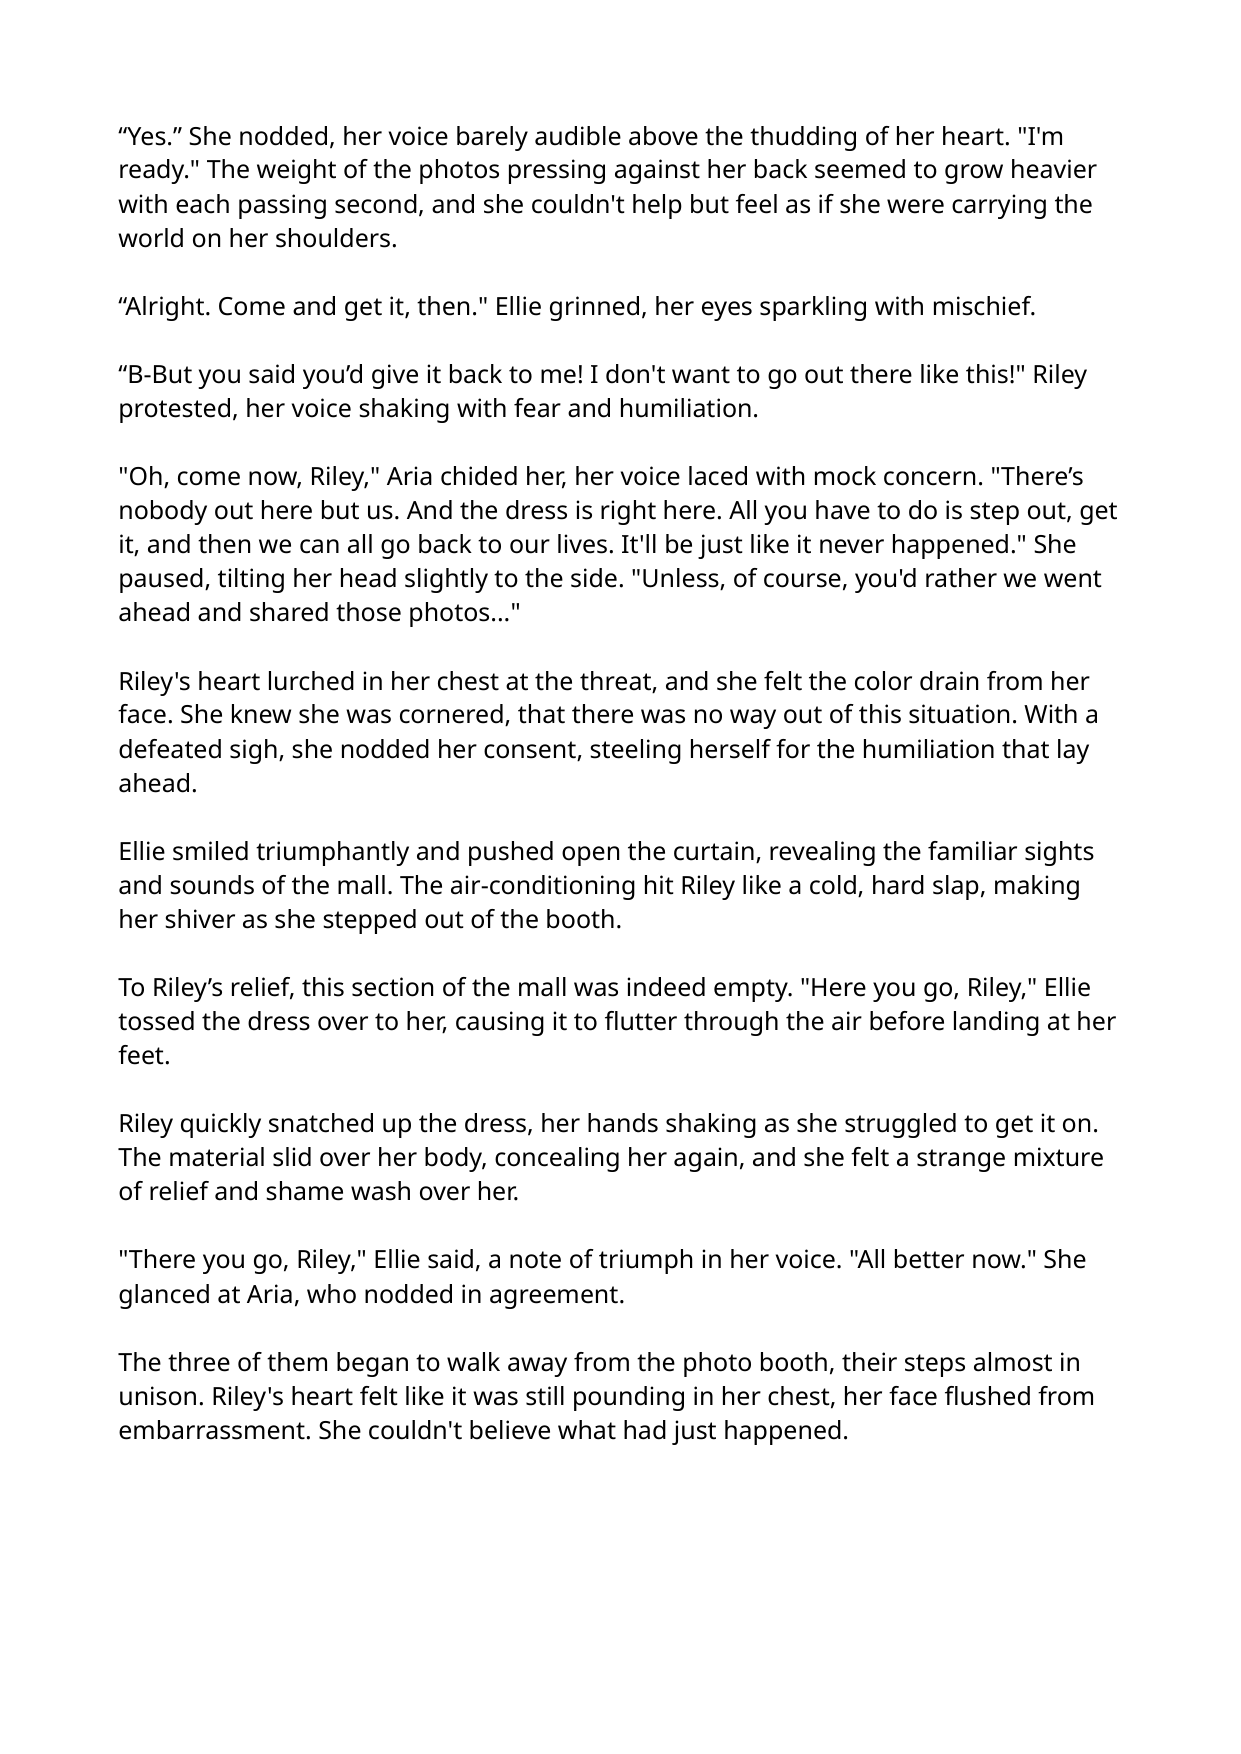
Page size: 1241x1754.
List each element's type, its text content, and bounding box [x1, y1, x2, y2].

text Riley's heart lurched in her chest at the threat, and she felt the color drain from her face. She knew she was cornered, that there was no way out of this situation. With a defeated sigh, she nodded her consent, steeling herself for the humiliation that lay ahead. [118, 663, 1122, 799]
text Riley quickly snatched up the dress, her hands shaking as she struggled to get it on. The material slid over her body, concealing her again, and she felt a strange mixture of relief and shame wash over her. [118, 1106, 1122, 1208]
text The three of them began to walk away from the photo booth, their steps almost in unison. Riley's heart felt like it was still pounding in her chest, her face flushed from embarrassment. She couldn't believe what had just happened. [118, 1344, 1122, 1447]
text "There you go, Riley," Ellie said, a note of triumph in her voice. "All better now." She glanced at Aria, who nodded in agreement. [118, 1242, 1122, 1310]
text "Oh, come now, Riley," Aria chided her, her voice laced with mock concern. "There’s nobody out here but us. And the dress is right here. All you have to do is step out, get it, and then we can all go back to our lives. It'll be just like it never happened." She paused, tilting her head slightly to the side. "Unless, of course, you'd rather we went ahead and shared those photos..." [118, 459, 1122, 629]
text “Alright. Come and get it, then." Ellie grinned, her eyes sparkling with mischief. [118, 288, 1122, 322]
text “Yes.” She nodded, her voice barely audible above the thudding of her heart. "I'm ready." The weight of the photos pressing against her back seemed to grow heavier with each passing second, and she couldn't help but feel as if she were carrying the world on her shoulders. [118, 118, 1122, 254]
text “B-But you said you’d give it back to me! I don't want to go out there like this!" Riley protested, her voice shaking with fear and humiliation. [118, 357, 1122, 425]
text Ellie smiled triumphantly and pushed open the curtain, revealing the familiar sights and sounds of the mall. The air-conditioning hit Riley like a cold, hard slap, making her shiver as she stepped out of the booth. [118, 833, 1122, 936]
text To Riley’s relief, this section of the mall was indeed empty. "Here you go, Riley," Ellie tossed the dress over to her, causing it to flutter through the air before landing at her feet. [118, 970, 1122, 1072]
